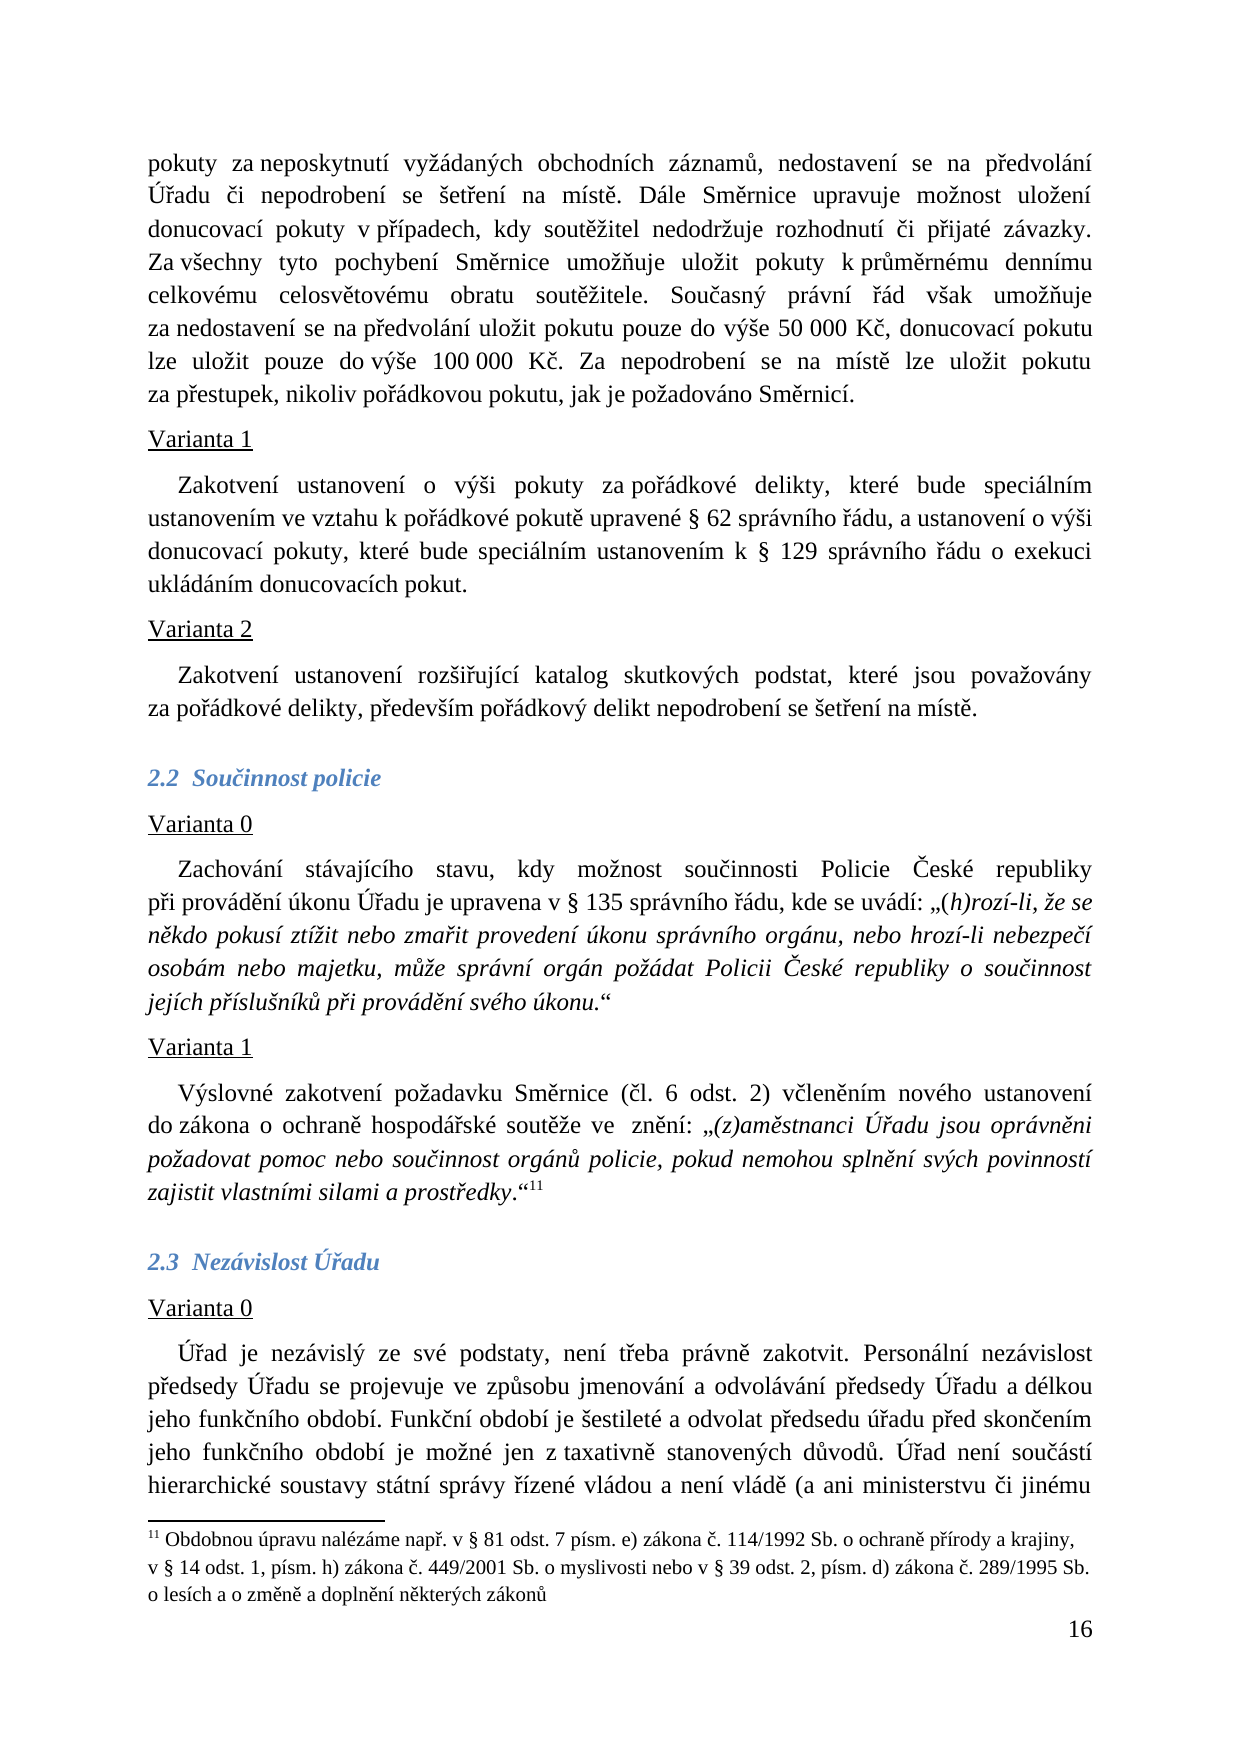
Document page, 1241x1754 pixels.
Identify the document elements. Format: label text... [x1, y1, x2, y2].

text Nezávislost Úřadu [148, 1247, 1093, 1276]
text Varianta 1 [148, 1032, 1093, 1061]
text Varianta 0 [148, 809, 1093, 838]
text Výslovné zakotvení požadavku Směrnice (čl. 6 odst. 2) včleněním nového ustanovení do zákona o ochraně hospodářské soutěže ve znění: „(z)aměstnanci Úřadu jsou oprávněni požadovat pomoc nebo součinnost orgánů policie, pokud nemohou splnění svých povinností zajistit vlastními silami a prostředky.“ [148, 1078, 1093, 1205]
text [148, 148, 1093, 407]
text Zachování stávajícího stavu, kdy možnost součinnosti Policie České republiky při provádění úkonu Úřadu je upravena v § 135 správního řádu, kde se uvádí: „(h)rozí-li, že se někdo pokusí ztížit nebo zmařit provedení úkonu správního orgánu, nebo hrozí-li nebezpečí osobám nebo majetku, může správní orgán požádat Policii České republiky o součinnost jejích příslušníků při provádění svého úkonu.“ [148, 854, 1093, 1015]
text Součinnost policie [148, 763, 1093, 792]
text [148, 1338, 1093, 1499]
text Varianta 2 [148, 614, 1093, 643]
text Varianta 1 [148, 424, 1093, 453]
text Zakotvení ustanovení rozšiřující katalog skutkových podstat, které jsou považovány za pořádkové delikty, především pořádkový delikt nepodrobení se šetření na místě. [148, 660, 1093, 722]
text Varianta 0 [148, 1293, 1093, 1321]
text Zakotvení ustanovení o výši pokuty za pořádkové delikty, které bude speciálním ustanovením ve vztahu k pořádkové pokutě upravené § 62 správního řádu, a ustanovení o výši donucovací pokuty, které bude speciálním ustanovením k § 129 správního řádu o exekuci ukládáním donucovacích pokut. [148, 470, 1093, 598]
